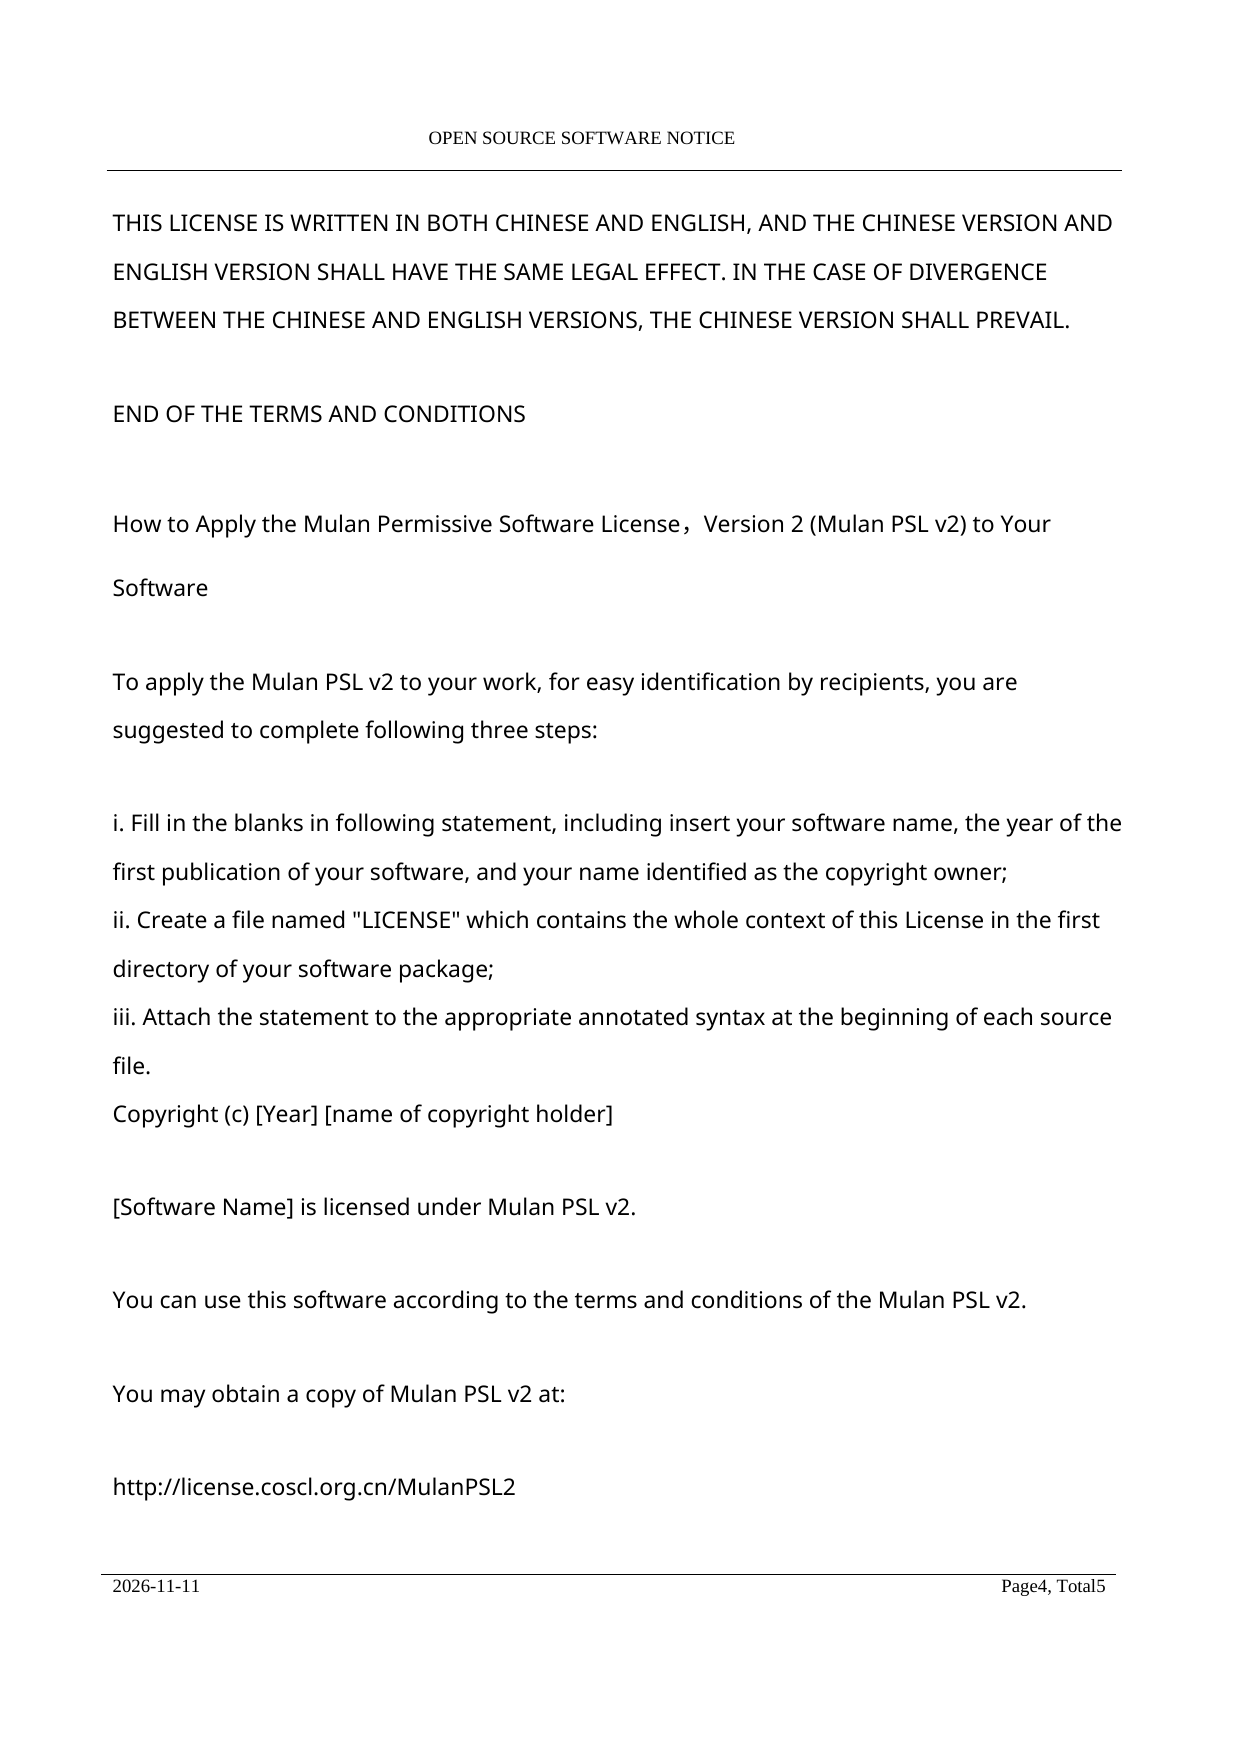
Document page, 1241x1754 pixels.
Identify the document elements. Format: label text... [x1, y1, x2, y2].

text You may obtain a copy of Mulan PSL v2 at: [112, 1377, 1128, 1409]
text iii. Attach the statement to the appropriate annotated syntax at the beginning of each source file. [112, 1001, 1128, 1082]
text You can use this software according to the terms and conditions of the Mulan PSL v2. [112, 1284, 1128, 1316]
text THIS LICENSE IS WRITTEN IN BOTH CHINESE AND ENGLISH, AND THE CHINESE VERSION AND ENGLISH VERSION SHALL HAVE THE SAME LEGAL EFFECT. IN THE CASE OF DIVERGENCE BETWEEN THE CHINESE AND ENGLISH VERSIONS, THE CHINESE VERSION SHALL PREVAIL. [112, 206, 1128, 336]
text Copyright (c) [Year] [name of copyright holder] [112, 1097, 1128, 1130]
text i. Fill in the blanks in following statement, including insert your software name, the year of the first publication of your software, and your name identified as the copyright owner; [112, 807, 1128, 888]
text http://license.coscl.org.cn/MulanPSL2 [112, 1470, 1128, 1503]
text ii. Create a file named "LICENSE" which contains the whole context of this License in the first directory of your software package; [112, 904, 1128, 985]
text How to Apply the Mulan Permissive Software License，Version 2 (Mulan PSL v2) to Your Software [112, 490, 1128, 604]
text END OF THE TERMS AND CONDITIONS [112, 397, 1128, 429]
text To apply the Mulan PSL v2 to your work, for easy identification by recipients, you are suggested to complete following three steps: [112, 665, 1128, 746]
text [Software Name] is licensed under Mulan PSL v2. [112, 1191, 1128, 1223]
